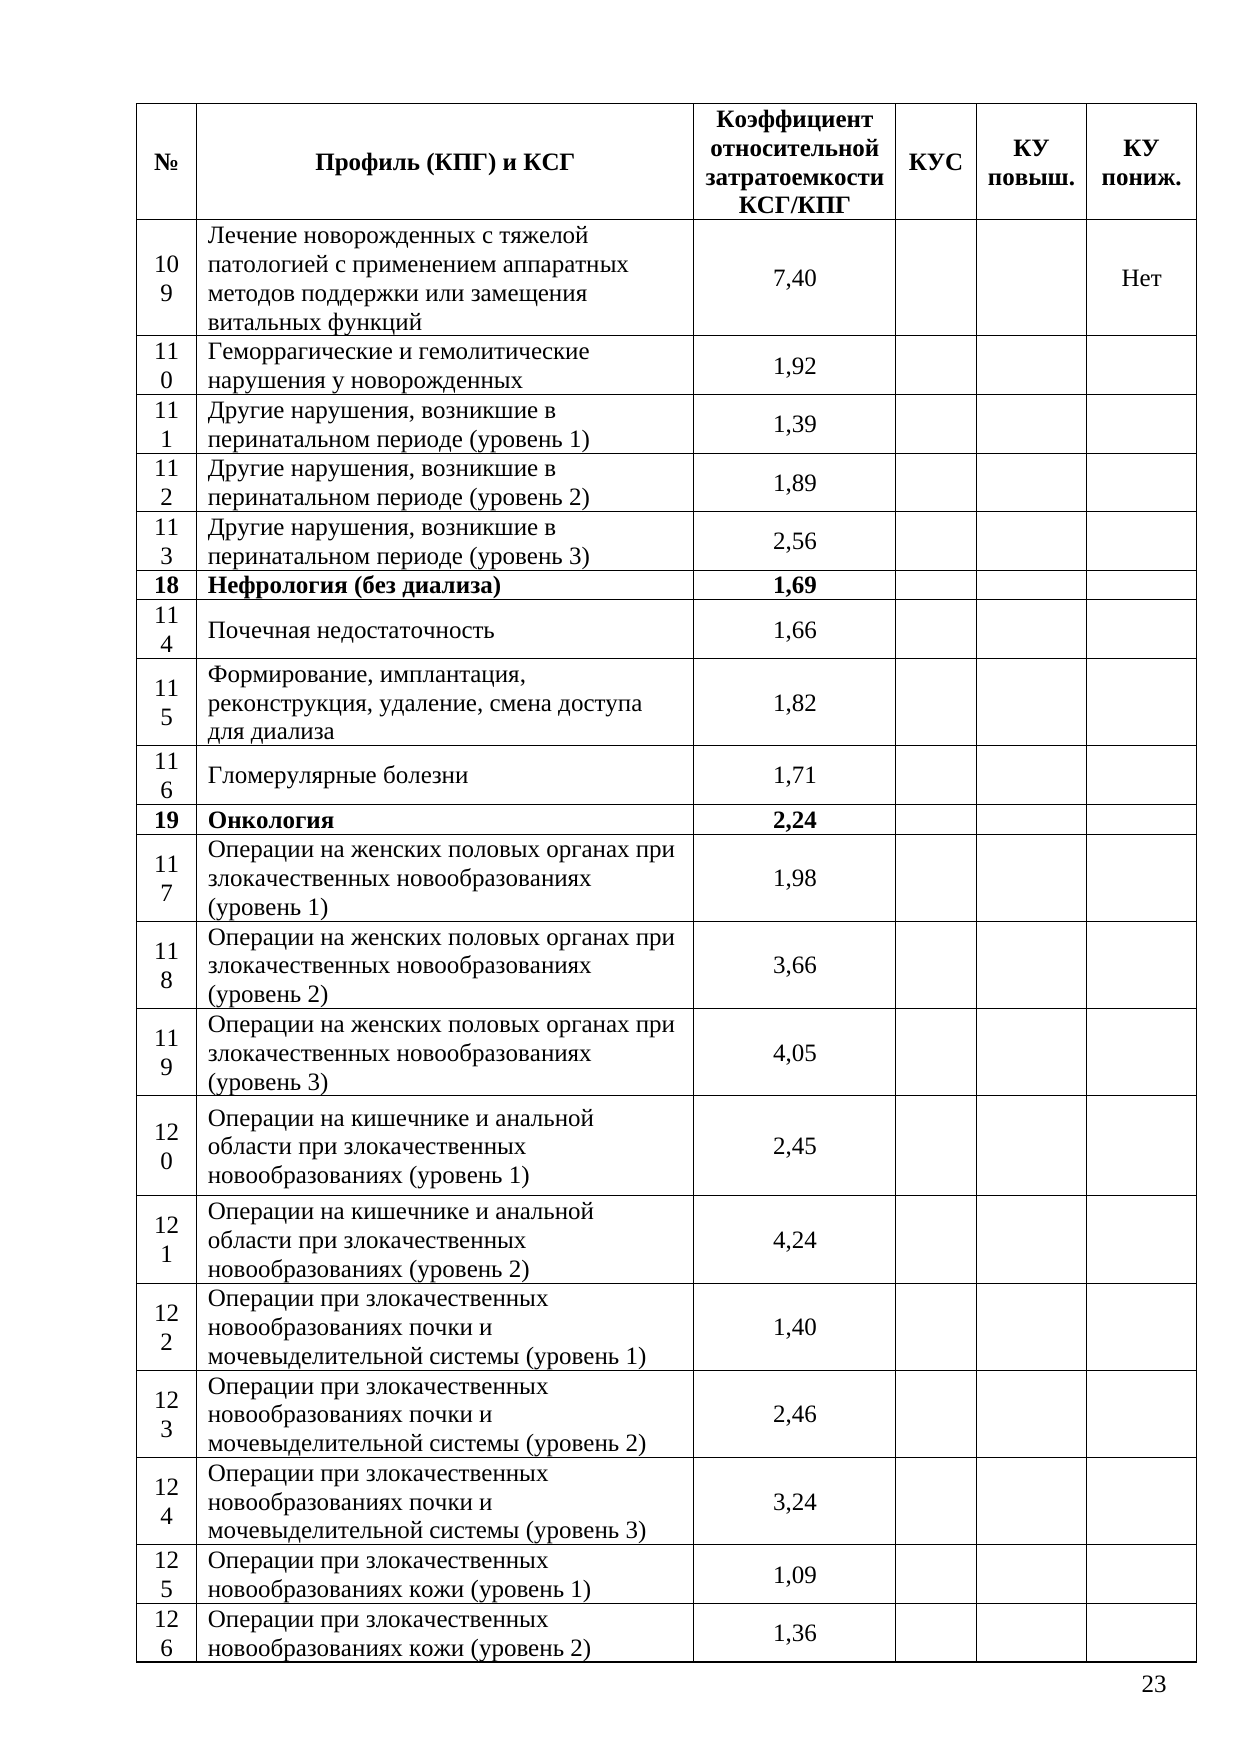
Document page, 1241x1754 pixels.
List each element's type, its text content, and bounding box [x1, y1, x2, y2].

table_header КУ повыш. [977, 104, 1086, 219]
table_cell [977, 1096, 1086, 1195]
table_cell [896, 1604, 976, 1661]
table_cell [1087, 1604, 1196, 1661]
table_cell Геморрагические и гемолитические нарушения у новорожденных [197, 336, 693, 394]
table_cell Гломерулярные болезни [197, 746, 693, 804]
table_cell 119 [137, 1009, 196, 1095]
table_cell [896, 336, 976, 394]
table_cell [977, 746, 1086, 804]
table_cell Онкология [197, 805, 693, 833]
table_cell 121 [137, 1196, 196, 1282]
table_cell 1,92 [694, 336, 895, 394]
table_header КУ пониж. [1087, 104, 1196, 219]
table_cell Операции при злокачественных новообразованиях почки и мочевыделительной системы (уровень 2) [197, 1371, 693, 1457]
table_header КУС [896, 104, 976, 219]
table_cell [1087, 922, 1196, 1008]
table_cell [1087, 746, 1196, 804]
table_cell [896, 1096, 976, 1195]
table_cell [1087, 336, 1196, 394]
table_cell [896, 395, 976, 452]
table_cell 125 [137, 1545, 196, 1603]
table_cell 123 [137, 1371, 196, 1457]
table_cell 4,05 [694, 1009, 895, 1095]
table_header Профиль (КПГ) и КСГ [197, 104, 693, 219]
table_cell Операции при злокачественных новообразованиях кожи (уровень 2) [197, 1604, 693, 1661]
table_cell [977, 512, 1086, 569]
table_cell [896, 922, 976, 1008]
table_cell [977, 1009, 1086, 1095]
table_cell Операции при злокачественных новообразованиях кожи (уровень 1) [197, 1545, 693, 1603]
table_cell [977, 1371, 1086, 1457]
table_cell [1087, 1284, 1196, 1370]
table_cell 2,24 [694, 805, 895, 833]
table_cell [977, 1604, 1086, 1661]
table_cell Формирование, имплантация, реконструкция, удаление, смена доступа для диализа [197, 659, 693, 745]
table_cell Операции на женских половых органах при злокачественных новообразованиях (уровень 3) [197, 1009, 693, 1095]
table_cell 1,39 [694, 395, 895, 452]
table_cell 1,69 [694, 571, 895, 599]
table_cell 2,56 [694, 512, 895, 569]
table_cell 1,98 [694, 835, 895, 921]
table_cell [1087, 1196, 1196, 1282]
table_cell 111 [137, 395, 196, 452]
table_cell [896, 746, 976, 804]
table_cell 112 [137, 454, 196, 511]
table_cell [1087, 395, 1196, 452]
table_cell 116 [137, 746, 196, 804]
table_cell [977, 805, 1086, 833]
table_cell Лечение новорожденных с тяжелой патологией с применением аппаратных методов поддержки или замещения витальных функций [197, 220, 693, 335]
table_cell 115 [137, 659, 196, 745]
table_cell 1,36 [694, 1604, 895, 1661]
table_cell [896, 600, 976, 658]
table_cell Нет [1087, 220, 1196, 335]
table_cell [896, 1371, 976, 1457]
table_cell [896, 220, 976, 335]
table_cell [977, 1196, 1086, 1282]
table_cell 120 [137, 1096, 196, 1195]
table_cell [977, 571, 1086, 599]
table_cell 124 [137, 1458, 196, 1544]
table_cell 118 [137, 922, 196, 1008]
table_cell [896, 805, 976, 833]
table_header № [137, 104, 196, 219]
table_cell Операции на кишечнике и анальной области при злокачественных новообразованиях (уровень 1) [197, 1096, 693, 1195]
table_cell [1087, 1371, 1196, 1457]
table_cell 114 [137, 600, 196, 658]
table_cell [896, 512, 976, 569]
table_cell Операции при злокачественных новообразованиях почки и мочевыделительной системы (уровень 1) [197, 1284, 693, 1370]
table_cell Другие нарушения, возникшие в перинатальном периоде (уровень 1) [197, 395, 693, 452]
table_cell 3,66 [694, 922, 895, 1008]
table_cell [977, 600, 1086, 658]
table_cell 19 [137, 805, 196, 833]
table_cell 1,82 [694, 659, 895, 745]
table_cell Другие нарушения, возникшие в перинатальном периоде (уровень 3) [197, 512, 693, 569]
table_cell [977, 659, 1086, 745]
table_cell [1087, 805, 1196, 833]
table_cell 109 [137, 220, 196, 335]
table_cell Операции на кишечнике и анальной области при злокачественных новообразованиях (уровень 2) [197, 1196, 693, 1282]
table_cell 1,66 [694, 600, 895, 658]
table_cell 18 [137, 571, 196, 599]
table_cell [1087, 512, 1196, 569]
table_cell [896, 835, 976, 921]
table_cell [977, 336, 1086, 394]
table_cell Почечная недостаточность [197, 600, 693, 658]
table_cell [1087, 659, 1196, 745]
table_cell Операции при злокачественных новообразованиях почки и мочевыделительной системы (уровень 3) [197, 1458, 693, 1544]
table_cell [896, 1284, 976, 1370]
table_cell 117 [137, 835, 196, 921]
table_cell [977, 220, 1086, 335]
table_cell Операции на женских половых органах при злокачественных новообразованиях (уровень 2) [197, 922, 693, 1008]
table_cell [896, 659, 976, 745]
table_cell [896, 454, 976, 511]
table_cell Другие нарушения, возникшие в перинатальном периоде (уровень 2) [197, 454, 693, 511]
table_cell Операции на женских половых органах при злокачественных новообразованиях (уровень 1) [197, 835, 693, 921]
table_cell 110 [137, 336, 196, 394]
table_cell [896, 1545, 976, 1603]
table_cell [1087, 600, 1196, 658]
table_cell 7,40 [694, 220, 895, 335]
table_cell 4,24 [694, 1196, 895, 1282]
table_cell 122 [137, 1284, 196, 1370]
table_cell 126 [137, 1604, 196, 1661]
table_cell [977, 454, 1086, 511]
table_cell 1,40 [694, 1284, 895, 1370]
table_cell [896, 1458, 976, 1544]
table_cell 1,71 [694, 746, 895, 804]
table_cell [896, 1009, 976, 1095]
table_cell [1087, 454, 1196, 511]
table_cell [1087, 835, 1196, 921]
table_cell [977, 922, 1086, 1008]
table_cell [1087, 1458, 1196, 1544]
table_cell 1,09 [694, 1545, 895, 1603]
table_header Коэффициент относительной затратоемкости КСГ/КПГ [694, 104, 895, 219]
table_cell [896, 571, 976, 599]
table_cell [977, 1458, 1086, 1544]
table_cell [1087, 1096, 1196, 1195]
table_cell [977, 395, 1086, 452]
table_cell 113 [137, 512, 196, 569]
table_cell 2,45 [694, 1096, 895, 1195]
table_cell 1,89 [694, 454, 895, 511]
table_cell [1087, 1009, 1196, 1095]
table_cell Нефрология (без диализа) [197, 571, 693, 599]
table_cell [977, 1545, 1086, 1603]
table_cell [1087, 1545, 1196, 1603]
table_cell 3,24 [694, 1458, 895, 1544]
table_cell 2,46 [694, 1371, 895, 1457]
table_cell [977, 1284, 1086, 1370]
table_cell [977, 835, 1086, 921]
table_cell [896, 1196, 976, 1282]
table_cell [1087, 571, 1196, 599]
